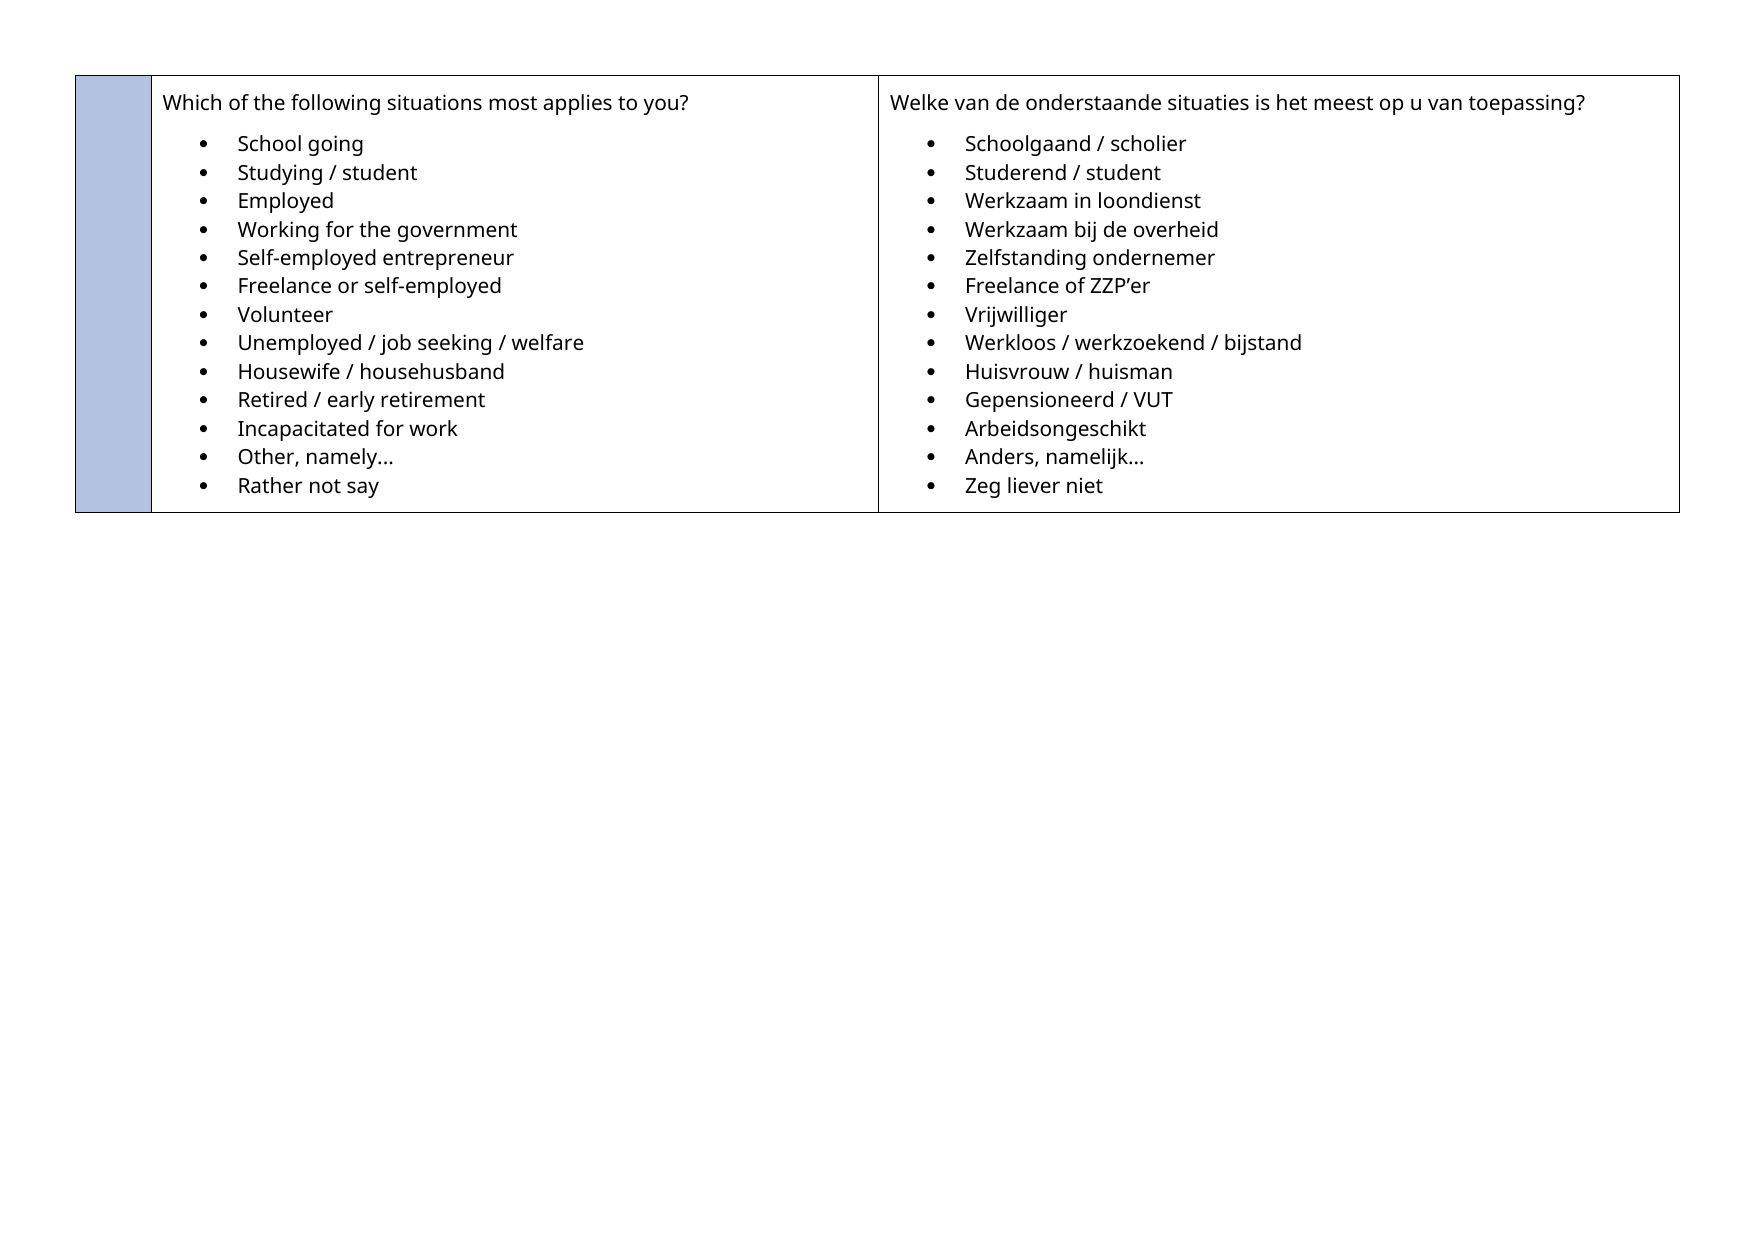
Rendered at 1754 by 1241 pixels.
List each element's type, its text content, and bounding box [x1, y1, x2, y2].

table_cell Welke van de onderstaande situaties is het meest op u van toepassing? Schoolgaand / scholier Studerend / student Werkzaam in loondienst Werkzaam bij de overheid Zelfstanding ondernemer Freelance of ZZP’er Vrijwilliger Werkloos / werkzoekend / bijstand Huisvrouw / huisman Gepensioneerd / VUT Arbeidsongeschikt Anders, namelijk… Zeg liever niet [879, 76, 1679, 512]
table_cell Which of the following situations most applies to you? School going Studying / student Employed Working for the government Self-employed entrepreneur Freelance or self-employed Volunteer Unemployed / job seeking / welfare Housewife / househusband Retired / early retirement Incapacitated for work Other, namely... Rather not say [152, 76, 878, 512]
